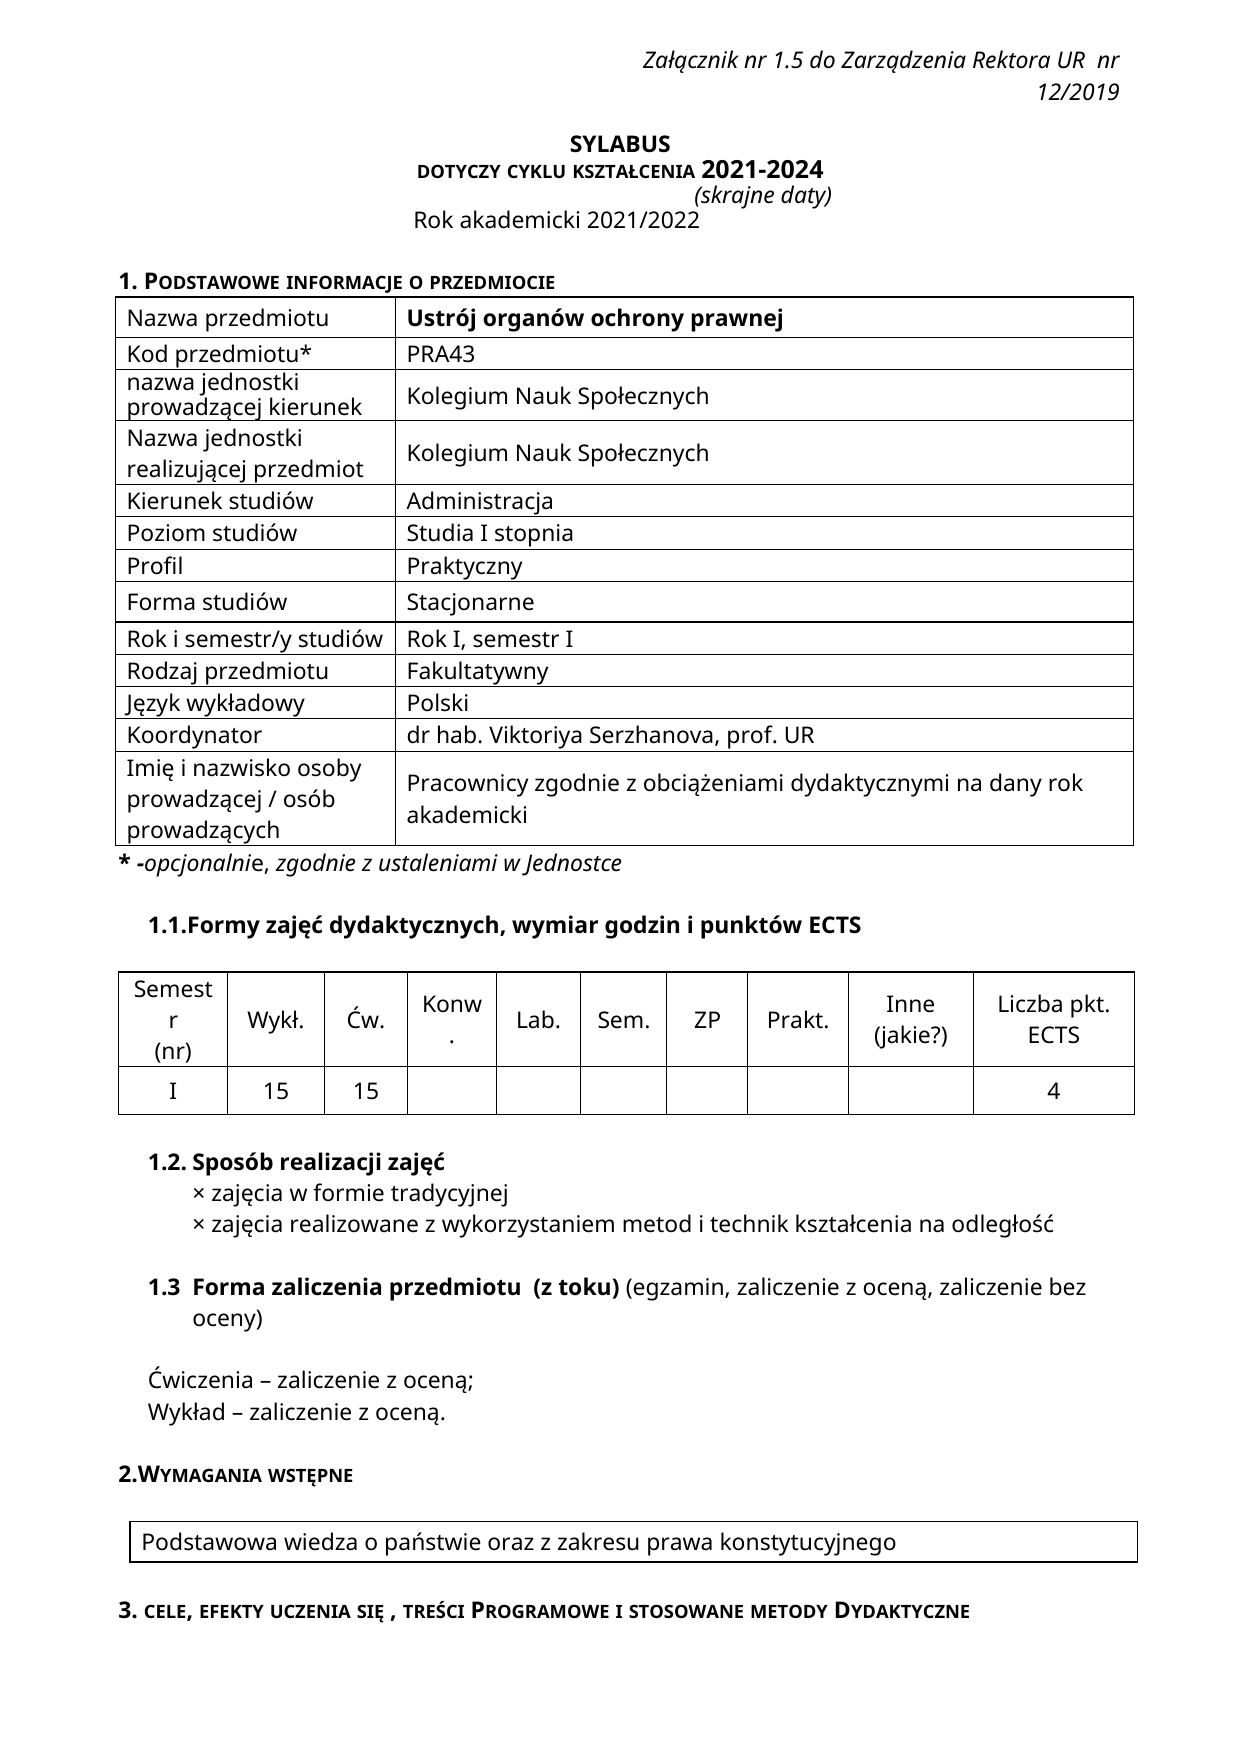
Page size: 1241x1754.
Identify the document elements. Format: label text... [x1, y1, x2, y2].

text SYLABUS [118, 128, 1122, 159]
table_cell Imię i nazwisko osoby prowadzącej / osób prowadzących [116, 752, 395, 845]
text Wykład – zaliczenie z oceną. [148, 1396, 1122, 1427]
table_cell Nazwa jednostki realizującej przedmiot [116, 421, 395, 484]
table_cell Kierunek studiów [116, 485, 395, 516]
table_cell [497, 1067, 580, 1113]
table_header Semestr (nr) [119, 973, 227, 1066]
text (skrajne daty) [634, 184, 1122, 209]
table_header Prakt. [748, 973, 848, 1066]
table_cell Koordynator [116, 719, 395, 751]
table_cell Administracja [396, 485, 1133, 516]
text 1.2. Sposób realizacji zajęć [148, 1146, 1122, 1177]
text 3. cele, efekty uczenia się , treści Programowe i stosowane metody Dydaktyczne [118, 1594, 1122, 1625]
table_cell [581, 1067, 666, 1113]
text × zajęcia w formie tradycyjnej [192, 1177, 1122, 1208]
text Ćwiczenia – zaliczenie z oceną; [148, 1364, 1122, 1396]
table_cell Fakultatywny [396, 655, 1133, 686]
text 1.1.Formy zajęć dydaktycznych, wymiar godzin i punktów ECTS [148, 909, 1122, 940]
table_header Ćw. [325, 973, 407, 1066]
text Załącznik nr 1.5 do Zarządzenia Rektora UR nr 12/2019 [118, 44, 1122, 107]
text 1.3 Forma zaliczenia przedmiotu (z toku) (egzamin, zaliczenie z oceną, zaliczenie bez oceny) [148, 1271, 1122, 1333]
table_cell [408, 1067, 496, 1113]
table_header Inne (jakie?) [849, 973, 973, 1066]
table_header Nazwa przedmiotu [116, 298, 395, 337]
table_cell Kolegium Nauk Społecznych [396, 421, 1133, 484]
table_cell Kolegium Nauk Społecznych [396, 370, 1133, 420]
text 1. Podstawowe informacje o przedmiocie [118, 265, 1122, 296]
table_cell Rodzaj przedmiotu [116, 655, 395, 686]
text dotyczy cyklu kształcenia 2021-2024 [118, 159, 1122, 184]
table_cell dr hab. Viktoriya Serzhanova, prof. UR [396, 719, 1133, 751]
text 2.Wymagania wstępne [118, 1458, 1122, 1489]
table_cell [667, 1067, 747, 1113]
table_cell Język wykładowy [116, 687, 395, 718]
table_cell Pracownicy zgodnie z obciążeniami dydaktycznymi na dany rok akademicki [396, 752, 1133, 845]
table_cell Praktyczny [396, 550, 1133, 581]
table_cell Forma studiów [116, 582, 395, 621]
table_cell [748, 1067, 848, 1113]
table_header Ustrój organów ochrony prawnej [396, 298, 1133, 337]
table_cell [849, 1067, 973, 1113]
table_header Lab. [497, 973, 580, 1066]
table_header ZP [667, 973, 747, 1066]
table_cell Profil [116, 550, 395, 581]
table_cell nazwa jednostki prowadzącej kierunek [116, 370, 395, 420]
table_cell Rok I, semestr I [396, 623, 1133, 654]
table_cell Studia I stopnia [396, 517, 1133, 548]
table_cell Rok i semestr/y studiów [116, 623, 395, 654]
table_header Sem. [581, 973, 666, 1066]
table_cell 15 [228, 1067, 324, 1113]
table_cell I [119, 1067, 227, 1113]
table_header Liczba pkt. ECTS [974, 973, 1134, 1066]
table_header Konw. [408, 973, 496, 1066]
text * -opcjonalnie, zgodnie z ustaleniami w Jednostce [118, 846, 1122, 878]
table_cell Poziom studiów [116, 517, 395, 548]
table_cell Stacjonarne [396, 582, 1133, 621]
table_cell 4 [974, 1067, 1134, 1113]
table_cell PRA43 [396, 338, 1133, 369]
text × zajęcia realizowane z wykorzystaniem metod i technik kształcenia na odległość [192, 1208, 1122, 1239]
table_header Podstawowa wiedza o państwie oraz z zakresu prawa konstytucyjnego [131, 1522, 1137, 1561]
table_cell Polski [396, 687, 1133, 718]
table_cell Kod przedmiotu* [116, 338, 395, 369]
table_header Wykł. [228, 973, 324, 1066]
table_cell 15 [325, 1067, 407, 1113]
text Rok akademicki 2021/2022 [118, 209, 1122, 234]
